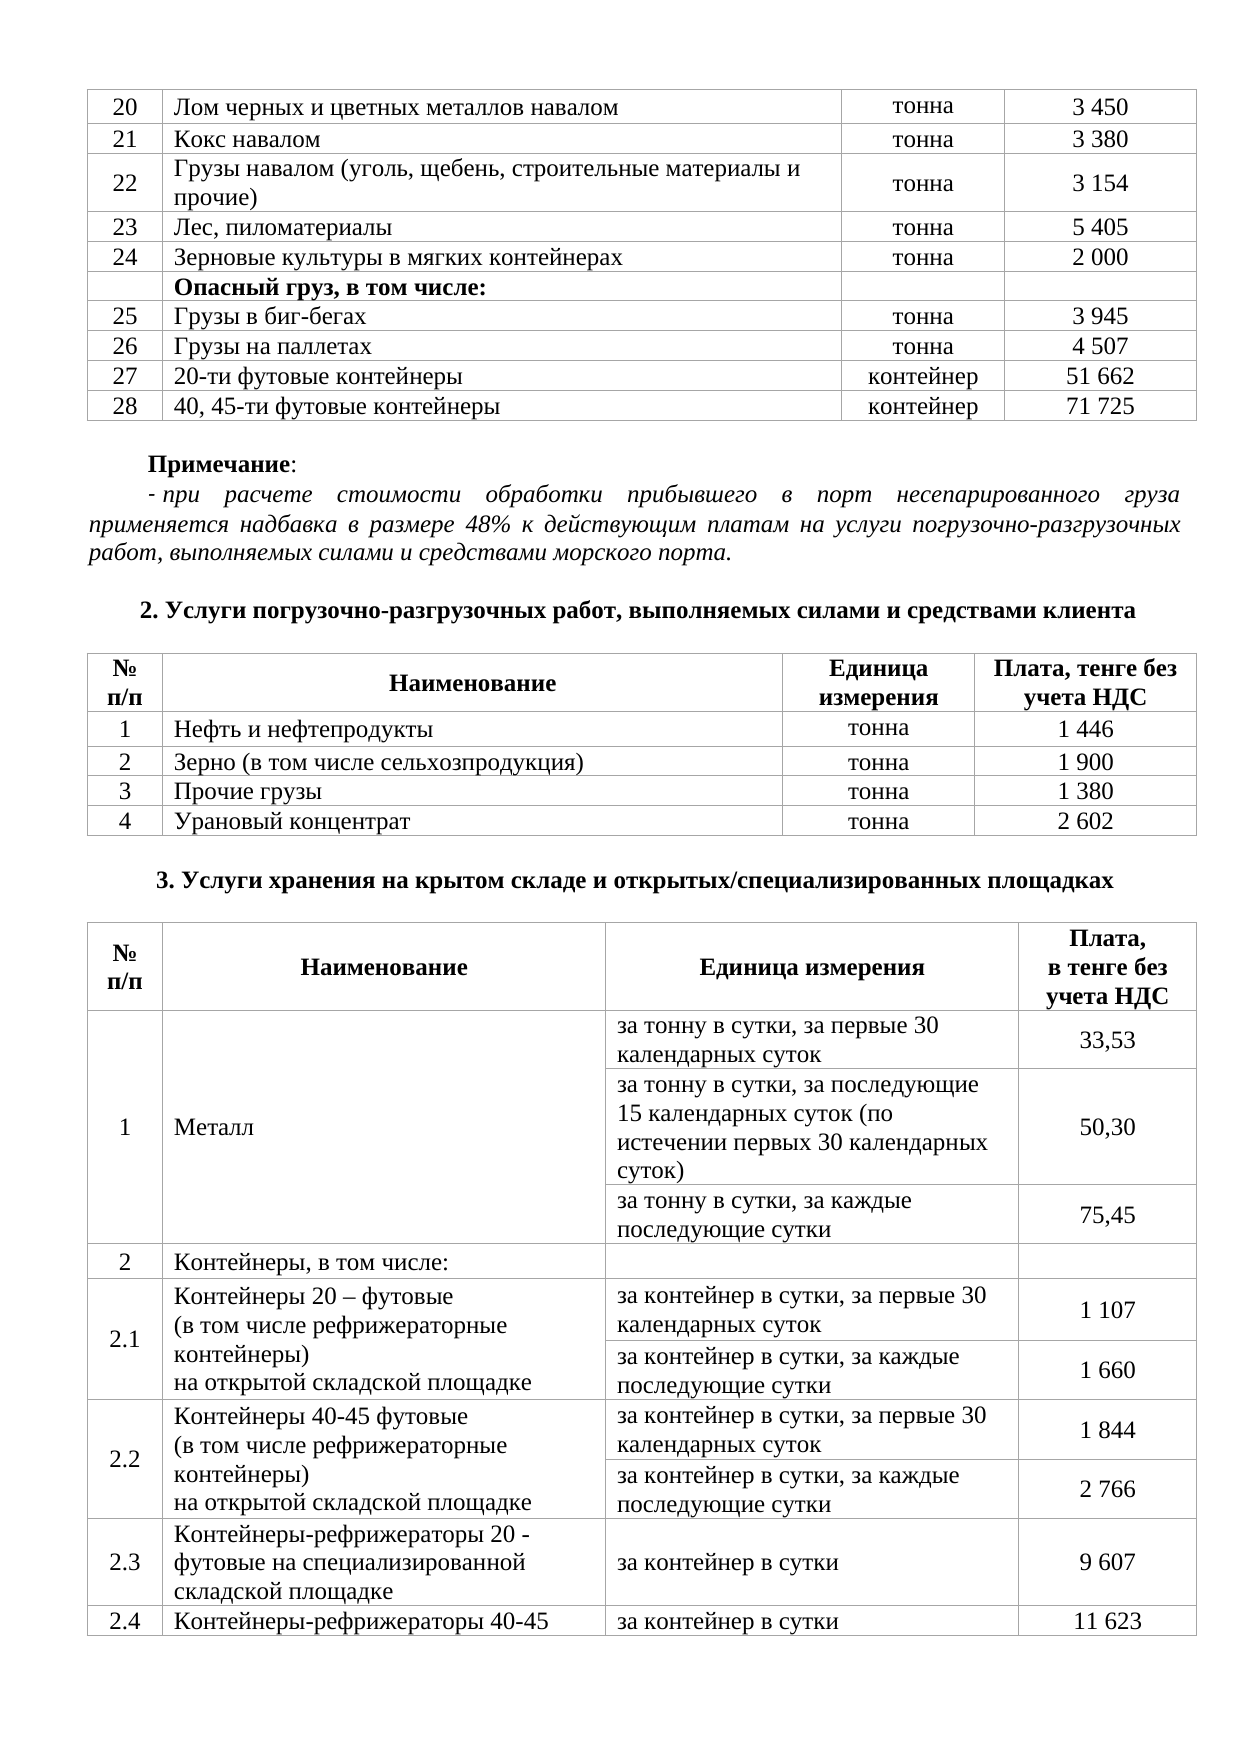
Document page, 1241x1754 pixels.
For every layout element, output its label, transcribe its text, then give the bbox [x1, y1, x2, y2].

table_cell 4 507 [1005, 331, 1196, 360]
table_cell [1005, 272, 1196, 300]
table_cell Грузы навалом (уголь, щебень, строительные материалы и прочие) [163, 154, 841, 211]
table_cell 4 [88, 806, 162, 835]
table_cell контейнер [842, 391, 1004, 419]
table_cell за тонну в сутки, за каждые последующие сутки [606, 1185, 1018, 1243]
table_cell Зерно (в том числе сельхозпродукция) [163, 747, 782, 775]
table_cell Кокс навалом [163, 124, 841, 152]
table_header № п/п [88, 654, 162, 711]
table_cell Прочие грузы [163, 776, 782, 805]
table_cell Урановый концентрат [163, 806, 782, 835]
table_cell 2.2 [88, 1400, 162, 1518]
table_cell 2 [88, 1244, 162, 1278]
table_cell 71 725 [1005, 391, 1196, 419]
table_cell за тонну в сутки, за первые 30 календарных суток [606, 1011, 1018, 1068]
table_cell тонна [842, 331, 1004, 360]
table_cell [163, 1606, 605, 1635]
table_cell 1 660 [1019, 1341, 1196, 1399]
table_cell [1019, 1244, 1196, 1278]
table_cell 50,30 [1019, 1069, 1196, 1184]
table_cell 23 [88, 212, 162, 241]
table_cell за контейнер в сутки, за первые 30 календарных суток [606, 1400, 1018, 1459]
table_cell 28 [88, 391, 162, 419]
table_cell [842, 272, 1004, 300]
table_cell тонна [842, 154, 1004, 211]
table_cell Зерновые культуры в мягких контейнерах [163, 242, 841, 271]
table_header Единица измерения [783, 654, 974, 711]
table_cell тонна [842, 242, 1004, 271]
table_cell 1 446 [975, 712, 1196, 746]
table_cell 33,53 [1019, 1011, 1196, 1068]
table_cell 20 [88, 90, 162, 123]
table_cell 1 900 [975, 747, 1196, 775]
table_cell Грузы в биг-бегах [163, 301, 841, 330]
table_cell за контейнер в сутки, за каждые последующие сутки [606, 1341, 1018, 1399]
table_cell 1 [88, 712, 162, 746]
table_cell 26 [88, 331, 162, 360]
table_cell Контейнеры-рефрижераторы 20 - футовые на специализированной складской площадке [163, 1519, 605, 1605]
table_cell тонна [842, 301, 1004, 330]
table_header Единица измерения [606, 923, 1018, 1009]
table_cell Металл [163, 1011, 605, 1243]
table_cell 24 [88, 242, 162, 271]
table_cell 3 450 [1005, 90, 1196, 123]
table_cell Нефть и нефтепродукты [163, 712, 782, 746]
table_cell 22 [88, 154, 162, 211]
table_cell 2.1 [88, 1279, 162, 1399]
table_cell Лес, пиломатериалы [163, 212, 841, 241]
table_cell тонна [783, 776, 974, 805]
table_cell за контейнер в сутки [606, 1519, 1018, 1605]
table_cell 1 844 [1019, 1400, 1196, 1459]
table_cell тонна [842, 124, 1004, 152]
table_cell 11 623 [1019, 1606, 1196, 1635]
table_cell 1 107 [1019, 1279, 1196, 1340]
table_cell Лом черных и цветных металлов навалом [163, 90, 841, 123]
table_header Наименование [163, 654, 782, 711]
table_cell Контейнеры, в том числе: [163, 1244, 605, 1278]
table_cell 40, 45-ти футовые контейнеры [163, 391, 841, 419]
table_cell Контейнеры 20 – футовые (в том числе рефрижераторные контейнеры) на открытой складской площадке [163, 1279, 605, 1399]
table_cell 2.3 [88, 1519, 162, 1605]
table_cell Грузы на паллетах [163, 331, 841, 360]
table_cell 2 602 [975, 806, 1196, 835]
table_cell 21 [88, 124, 162, 152]
table_cell Контейнеры 40-45 футовые (в том числе рефрижераторные контейнеры) на открытой складской площадке [163, 1400, 605, 1518]
table_cell 75,45 [1019, 1185, 1196, 1243]
table_cell 20-ти футовые контейнеры [163, 361, 841, 390]
table_cell 3 154 [1005, 154, 1196, 211]
table_cell за контейнер в сутки, за первые 30 календарных суток [606, 1279, 1018, 1340]
table_cell 5 405 [1005, 212, 1196, 241]
table_cell 2.4 [88, 1606, 162, 1635]
table_cell 3 945 [1005, 301, 1196, 330]
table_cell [606, 1606, 1018, 1635]
table_cell 1 380 [975, 776, 1196, 805]
table_cell тонна [842, 90, 1004, 123]
table_cell контейнер [842, 361, 1004, 390]
table_cell тонна [783, 806, 974, 835]
table_header № п/п [88, 923, 162, 1009]
text 2. Услуги погрузочно-разгрузочных работ, выполняемых силами и средствами клиента [89, 595, 1181, 624]
text Примечание: [89, 449, 1181, 478]
table_cell 27 [88, 361, 162, 390]
table_header Плата, тенге без учета НДС [975, 654, 1196, 711]
table_cell тонна [783, 712, 974, 746]
table_cell 2 766 [1019, 1460, 1196, 1518]
table_cell 9 607 [1019, 1519, 1196, 1605]
table_cell 2 000 [1005, 242, 1196, 271]
table_cell 51 662 [1005, 361, 1196, 390]
table_cell за контейнер в сутки, за каждые последующие сутки [606, 1460, 1018, 1518]
table_cell [88, 272, 162, 300]
table_cell [606, 1244, 1018, 1278]
table_cell 2 [88, 747, 162, 775]
table_cell 3 380 [1005, 124, 1196, 152]
table_cell тонна [842, 212, 1004, 241]
table_cell за тонну в сутки, за последующие 15 календарных суток (по истечении первых 30 календарных суток) [606, 1069, 1018, 1184]
text 3. Услуги хранения на крытом складе и открытых/специализированных площадках [89, 865, 1181, 893]
table_header Плата, в тенге без учета НДС [1019, 923, 1196, 1009]
table_cell 1 [88, 1011, 162, 1243]
table_cell 25 [88, 301, 162, 330]
table_header Наименование [163, 923, 605, 1009]
list при расчете стоимости обработки прибывшего в порт несепарированного груза применяется надбавка в размере 48% к действующим платам на услуги погрузочно-разгрузочных работ, выполняемых силами и средствами морского порта. [89, 478, 1181, 566]
table_cell Опасный груз, в том числе: [163, 272, 841, 300]
table_cell тонна [783, 747, 974, 775]
table_cell 3 [88, 776, 162, 805]
